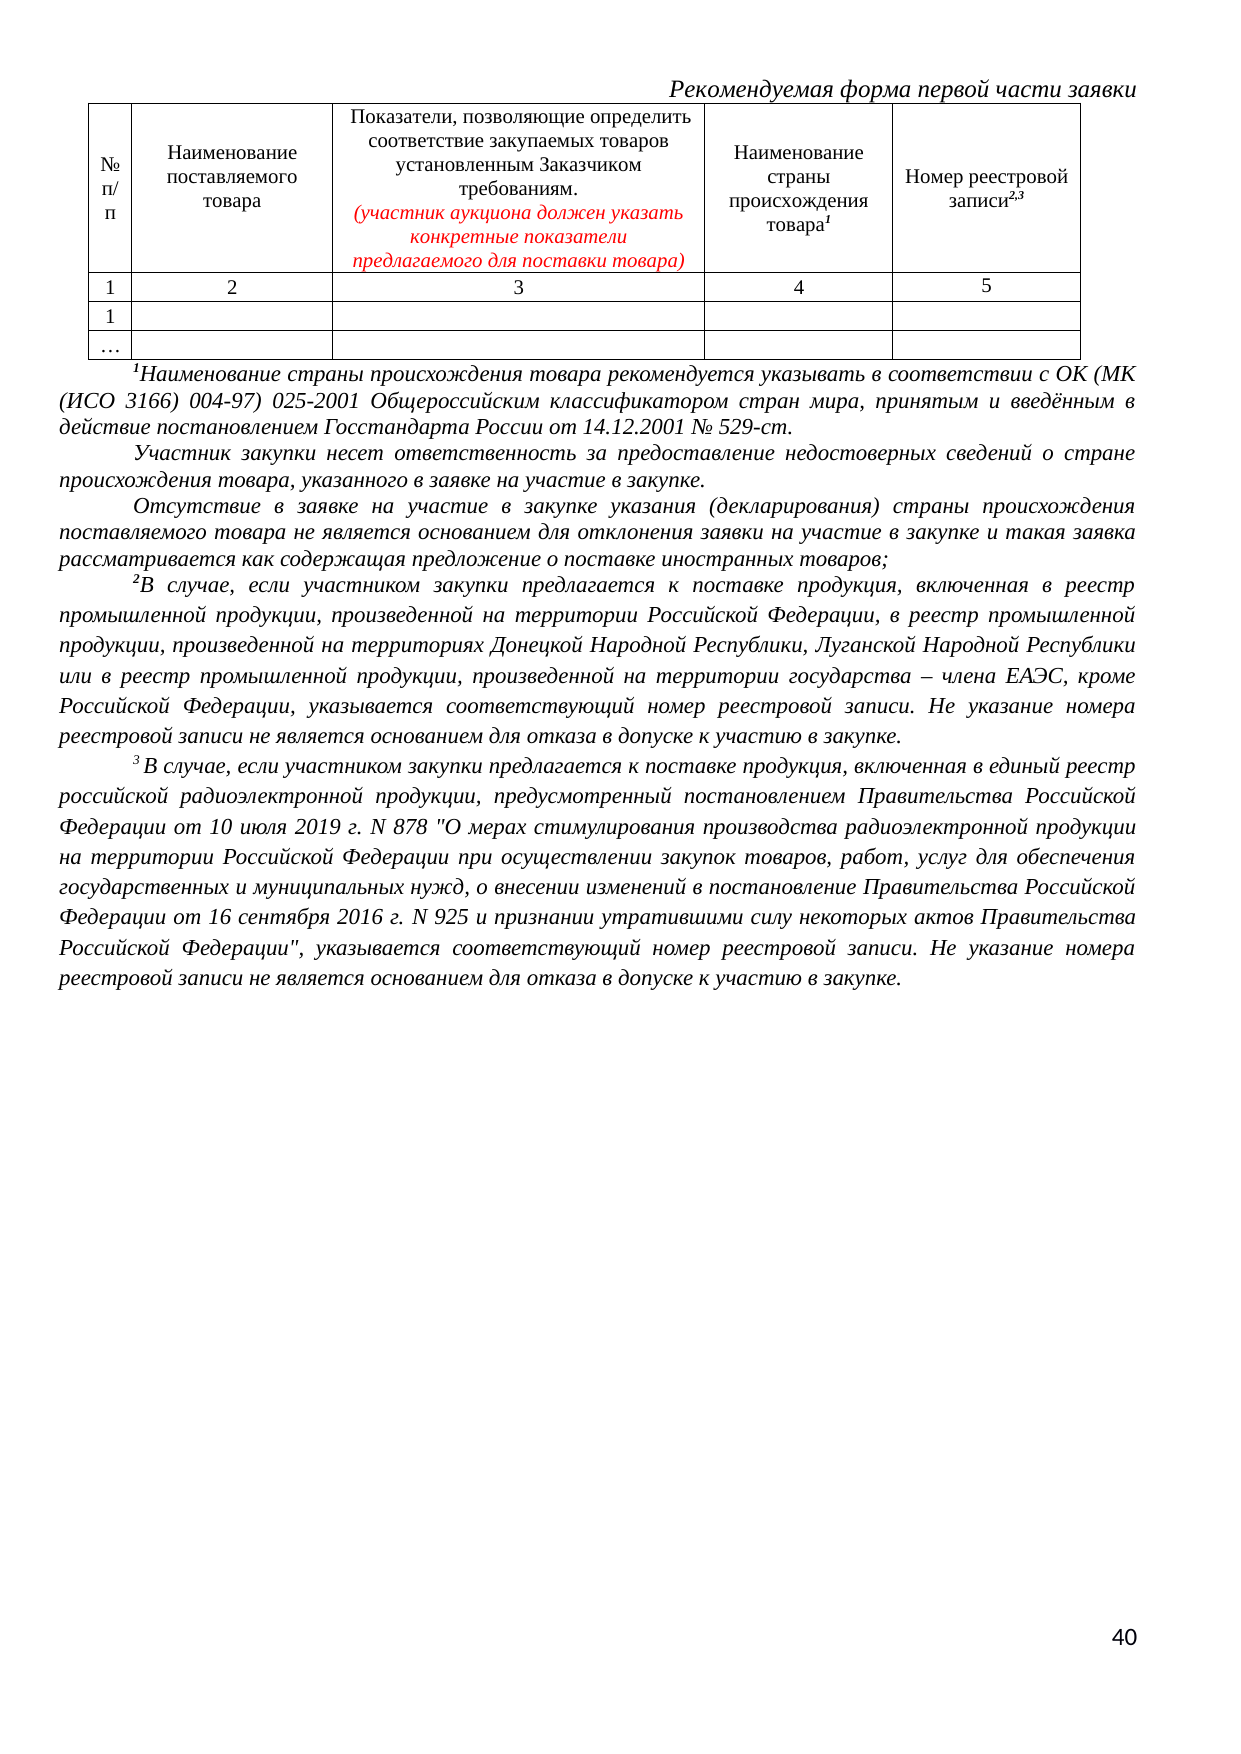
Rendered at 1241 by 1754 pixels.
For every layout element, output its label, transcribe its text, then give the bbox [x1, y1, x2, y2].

table_cell 2 [132, 273, 332, 301]
table_cell [132, 331, 332, 359]
table_cell [333, 302, 704, 330]
table_cell … [89, 331, 131, 359]
text Отсутствие в заявке на участие в закупке указания (декларирования) страны происхождения поставляемого товара не является основанием для отклонения заявки на участие в закупке и такая заявка рассматривается как содержащая предложение о поставке иностранных товаров; [59, 492, 1137, 571]
table_cell 4 [705, 273, 892, 301]
text Участник закупки несет ответственность за предоставление недостоверных сведений о стране происхождения товара, указанного в заявке на участие в закупке. [59, 439, 1137, 492]
table_header Показатели, позволяющие определить соответствие закупаемых товаров установленным Заказчиком требованиям. (участник аукциона должен указать конкретные показатели предлагаемого для поставки товара) [333, 104, 704, 272]
table_cell 1 [89, 273, 131, 301]
table_cell [705, 302, 892, 330]
table_cell [893, 302, 1080, 330]
table_cell [705, 331, 892, 359]
table_header Наименование поставляемого товара [132, 104, 332, 272]
text Рекомендуемая форма первой части заявки [59, 74, 1137, 103]
text 2В случае, если участником закупки предлагается к поставке продукция, включенная в реестр промышленной продукции, произведенной на территории Российской Федерации, в реестр промышленной продукции, произведенной на территориях Донецкой Народной Республики, Луганской Народной Республики или в реестр промышленной продукции, произведенной на территории государства – члена ЕАЭС, кроме Российской Федерации, указывается соответствующий номер реестровой записи. Не указание номера реестровой записи не является основанием для отказа в допуске к участию в закупке. [59, 571, 1137, 748]
table_header № п/п [89, 104, 131, 272]
table_cell 3 [333, 273, 704, 301]
text 1Наименование страны происхождения товара рекомендуется указывать в соответствии с ОК (МК (ИСО 3166) 004-97) 025-2001 Общероссийским классификатором стран мира, принятым и введённым в действие постановлением Госстандарта России от 14.12.2001 № 529-ст. [59, 360, 1137, 439]
text 3 В случае, если участником закупки предлагается к поставке продукция, включенная в единый реестр российской радиоэлектронной продукции, предусмотренный постановлением Правительства Российской Федерации от 10 июля 2019 г. N 878 "О мерах стимулирования производства радиоэлектронной продукции на территории Российской Федерации при осуществлении закупок товаров, работ, услуг для обеспечения государственных и муниципальных нужд, о внесении изменений в постановление Правительства Российской Федерации от 16 сентября 2016 г. N 925 и признании утратившими силу некоторых актов Правительства Российской Федерации", указывается соответствующий номер реестровой записи. Не указание номера реестровой записи не является основанием для отказа в допуске к участию в закупке. [59, 752, 1137, 990]
table_cell 5 [893, 273, 1080, 301]
table_cell 1 [89, 302, 131, 330]
table_cell [893, 331, 1080, 359]
table_cell [333, 331, 704, 359]
table_header Наименование страны происхождения товара1 [705, 104, 892, 272]
table_cell [132, 302, 332, 330]
table_header Номер реестровой записи2,3 [893, 104, 1080, 272]
